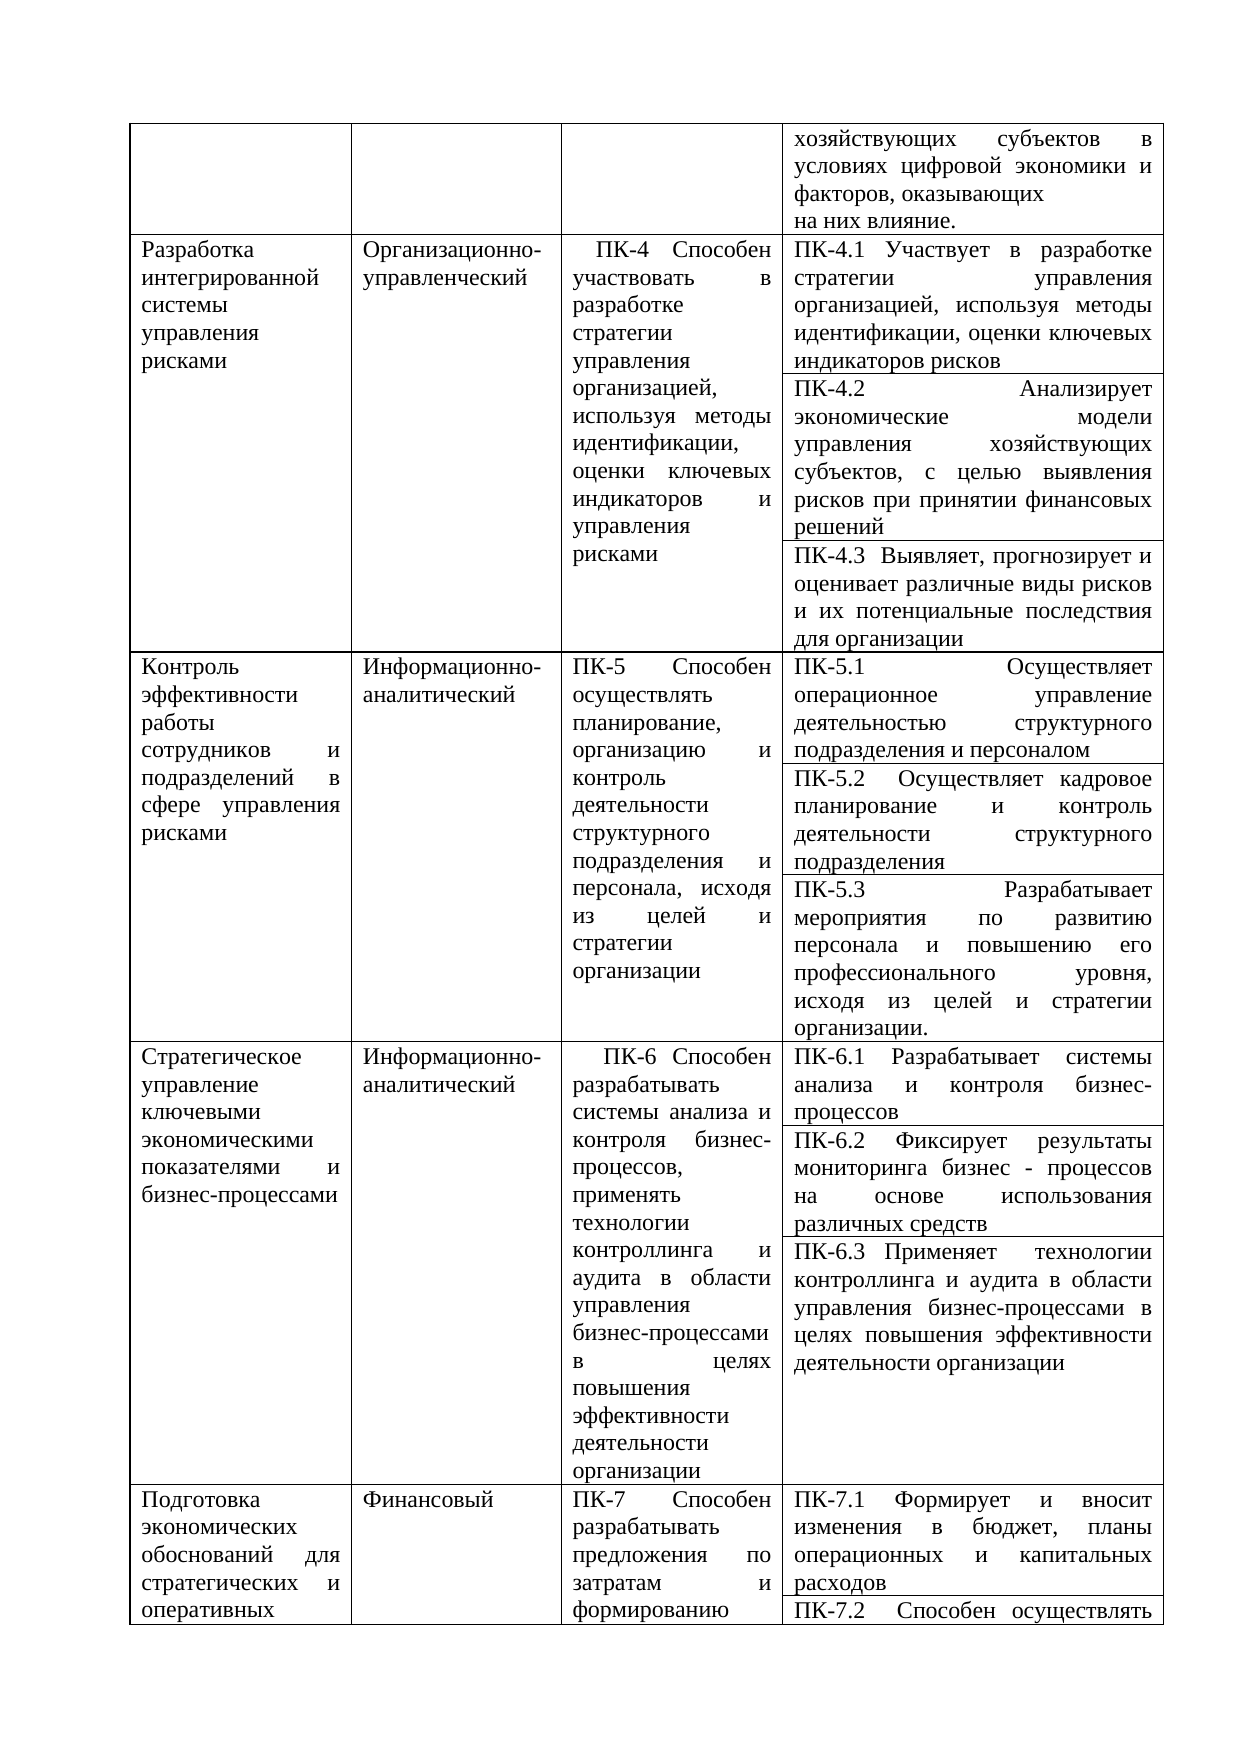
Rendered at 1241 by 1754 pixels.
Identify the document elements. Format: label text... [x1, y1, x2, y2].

table_cell ПК-5.1 Осуществляет операционное управление деятельностью структурного подразделения и персоналом [783, 653, 1163, 763]
table_cell Подготовка экономических обоснований для стратегических и оперативных планов развития организации [131, 1485, 351, 1624]
table_cell Контроль эффективности работы сотрудников и подразделений в сфере управления рисками [131, 653, 351, 1041]
table_cell ПК-6.1 Разрабатывает системы анализа и контроля бизнес-процессов [783, 1042, 1163, 1125]
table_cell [783, 124, 1163, 234]
table_cell Разработка интегрированной системы управления рисками [131, 235, 351, 651]
table_cell ПК-4.3 Выявляет, прогнозирует и оценивает различные виды рисков и их потенциальные последствия для организации [783, 541, 1163, 651]
table_cell ПК-5.3 Разрабатывает мероприятия по развитию персонала и повышению его профессионального уровня, исходя из целей и стратегии организации. [783, 875, 1163, 1041]
table_cell ПК-5 Способен осуществлять планирование, организацию и контроль деятельности структурного подразделения и персонала, исходя из целей и стратегии организации [562, 653, 782, 1041]
table_cell ПК-4 Способен участвовать в разработке стратегии управления организацией, используя методы идентификации, оценки ключевых индикаторов и управления рисками [562, 235, 782, 651]
table_cell ПК-6 Способен разрабатывать системы анализа и контроля бизнес-процессов, применять технологии контроллинга и аудита в области управления бизнес-процессами в целях повышения эффективности деятельности организации [562, 1042, 782, 1484]
table_cell Информационно-аналитический [352, 1042, 561, 1484]
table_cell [783, 1596, 1163, 1624]
table_cell Информационно-аналитический [352, 653, 561, 1041]
table_cell ПК-7.1 Формирует и вносит изменения в бюджет, планы операционных и капитальных расходов [783, 1485, 1163, 1595]
table_cell ПК-4.1 Участвует в разработке стратегии управления организацией, используя методы идентификации, оценки ключевых индикаторов рисков [783, 235, 1163, 373]
table_cell Стратегическое управление ключевыми экономическими показателями и бизнес-процессами [131, 1042, 351, 1484]
table_cell ПК-5.2 Осуществляет кадровое планирование и контроль деятельности структурного подразделения [783, 764, 1163, 874]
table_cell Организационно-управленческий [352, 235, 561, 651]
table_cell ПК-7 Способен разрабатывать предложения по затратам и формированию бюджета организации, составлять, рассчитывать, корректировать и контролировать статьи расходов бюджетов и фондов на финансовые программы и мероприятия [562, 1485, 782, 1624]
table_cell ПК-4.2 Анализирует экономические модели управления хозяйствующих субъектов, с целью выявления рисков при принятии финансовых решений [783, 374, 1163, 540]
table_cell Финансовый [352, 1485, 561, 1624]
table_cell ПК-6.2 Фиксирует результаты мониторинга бизнес - процессов на основе использования различных средств [783, 1126, 1163, 1236]
table_cell ПК-6.3 Применяет технологии контроллинга и аудита в области управления бизнес-процессами в целях повышения эффективности деятельности организации [783, 1237, 1163, 1484]
